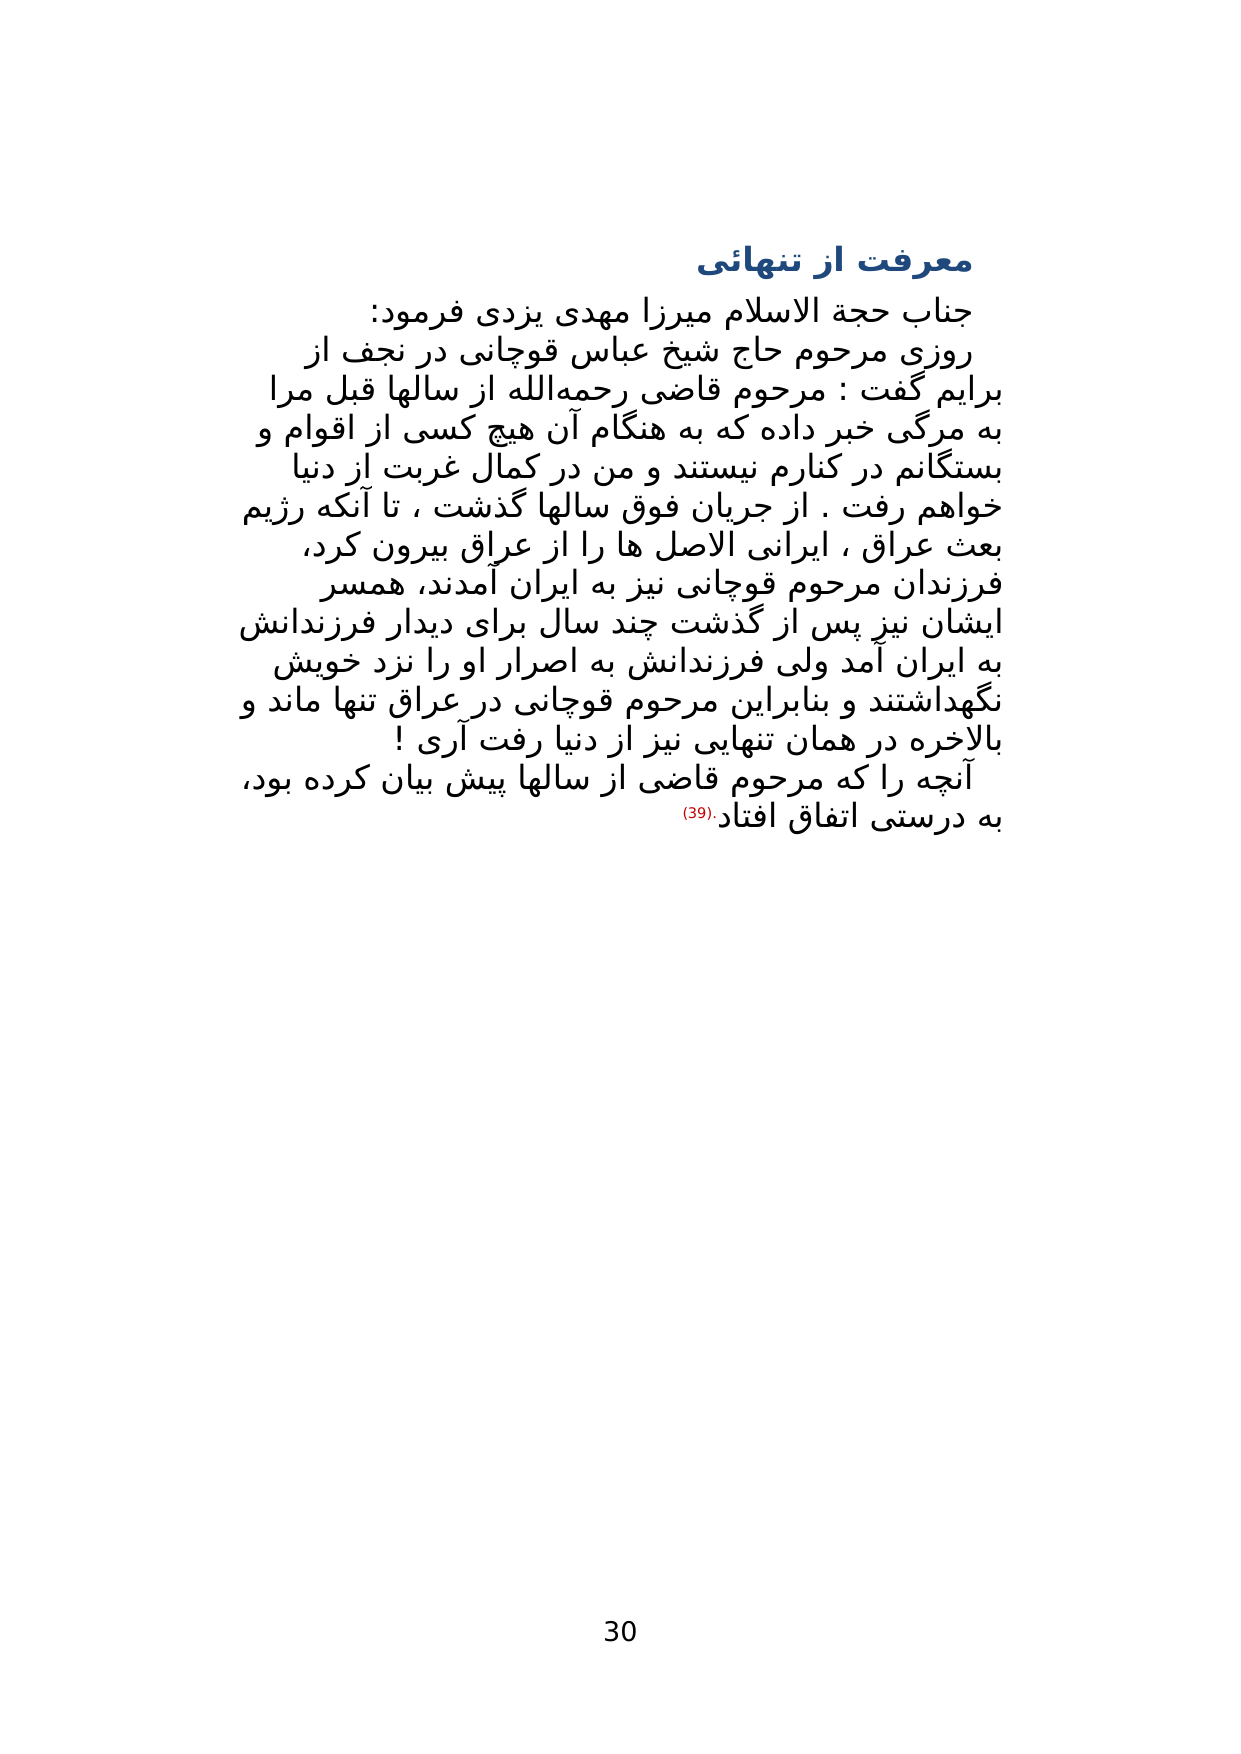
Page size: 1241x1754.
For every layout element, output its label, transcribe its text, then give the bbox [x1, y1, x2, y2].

text روزی مرحوم حاج شیخ عباس قوچانی در نجف از برایم گفت : مرحوم قاضی رحمه‌الله از سالها قبل مرا به مرگی خبر داده که به هنگام آن هیچ کسی از اقوام و بستگانم در کنارم نیستند و من در کمال غربت از دنیا خواهم رفت . از جریان فوق سالها گذشت ، تا آنکه رژیم بعث عراق ، ایرانی الاصل ها را از عراق بیرون کرد، فرزندان مرحوم قوچانی نیز به ایران آمدند، همسر ایشان نیز پس از گذشت چند سال برای دیدار فرزندانش به ایران آمد ولی فرزندانش به اصرار او را نزد خویش نگهداشتند و بنابراین مرحوم قوچانی در عراق تنها ماند و بالاخره در همان تنهایی نیز از دنیا رفت آری ! [236, 331, 1004, 758]
text آنچه را که مرحوم قاضی از سالها پیش بیان کرده بود، به درستی اتفاق افتاد.(39) [236, 758, 1004, 836]
subtitle معرفت از تنهائی [236, 241, 1004, 279]
text جناب حجة الاسلام میرزا مهدی یزدی فرمود: [236, 292, 1004, 331]
